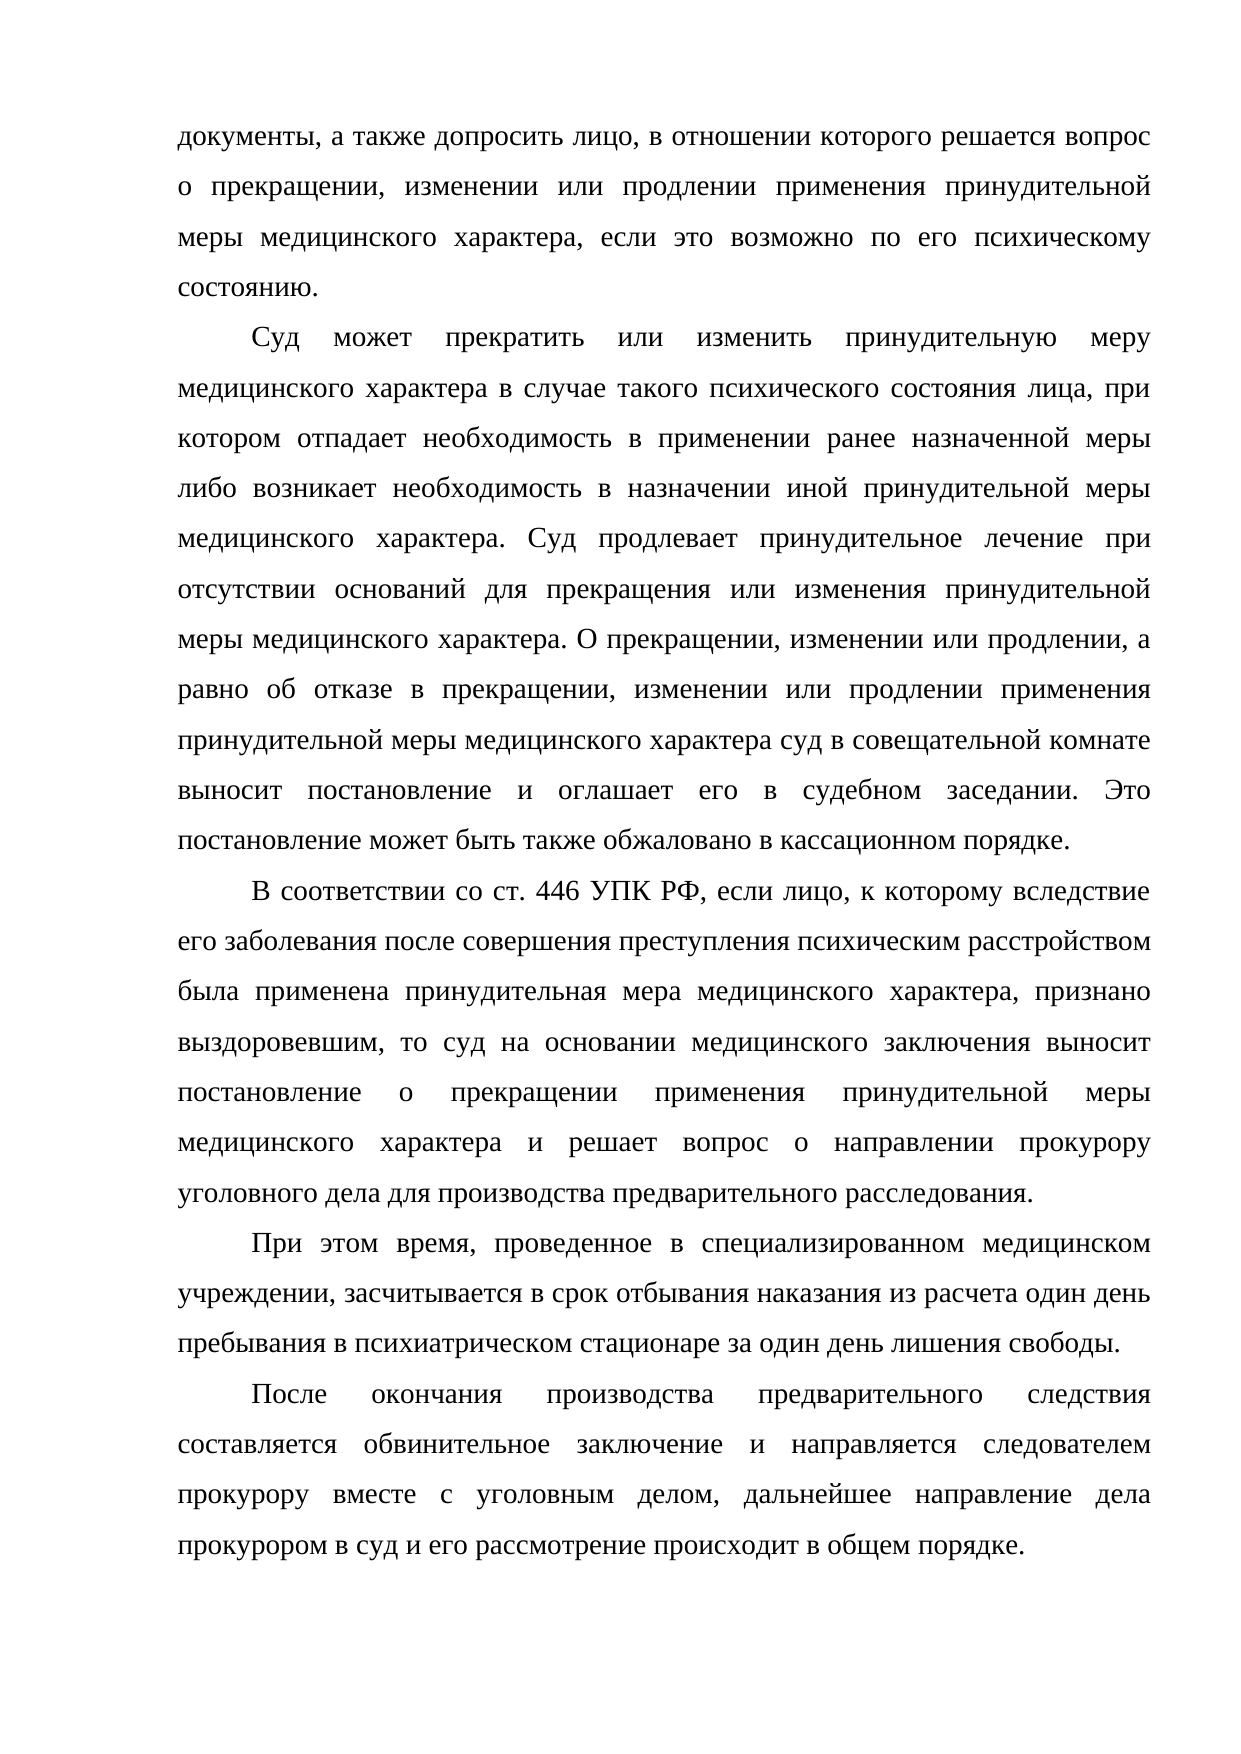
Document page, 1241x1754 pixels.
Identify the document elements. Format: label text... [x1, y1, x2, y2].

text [177, 118, 1152, 303]
text После окончания производства предварительного следствия составляется обвинительное заключение и направляется следователем прокурору вместе с уголовным делом, дальнейшее направление дела прокурором в суд и его рассмотрение происходит в общем порядке. [177, 1376, 1152, 1560]
text В соответствии со ст. 446 УПК РФ, если лицо, к которому вследствие его заболевания после совершения преступления психическим расстройством была применена принудительная мера медицинского характера, признано выздоровевшим, то суд на основании медицинского заключения выносит постановление о прекращении применения принудительной меры медицинского характера и решает вопрос о направлении прокурору уголовного дела для производства предварительного расследования. [177, 873, 1152, 1208]
text Суд может прекратить или изменить принудительную меру медицинского характера в случае такого психического состояния лица, при котором отпадает необходимость в применении ранее назначенной меры либо возникает необходимость в назначении иной принудительной меры медицинского характера. Суд продлевает принудительное лечение при отсутствии оснований для прекращения или изменения принудительной меры медицинского характера. О прекращении, изменении или продлении, а равно об отказе в прекращении, изменении или продлении применения принудительной меры медицинского характера суд в совещательной комнате выносит постановление и оглашает его в судебном заседании. Это постановление может быть также обжаловано в кассационном порядке. [177, 319, 1152, 856]
text При этом время, проведенное в специализированном медицинском учреждении, засчитывается в срок отбывания наказания из расчета один день пребывания в психиатрическом стационаре за один день лишения свободы. [177, 1225, 1152, 1359]
